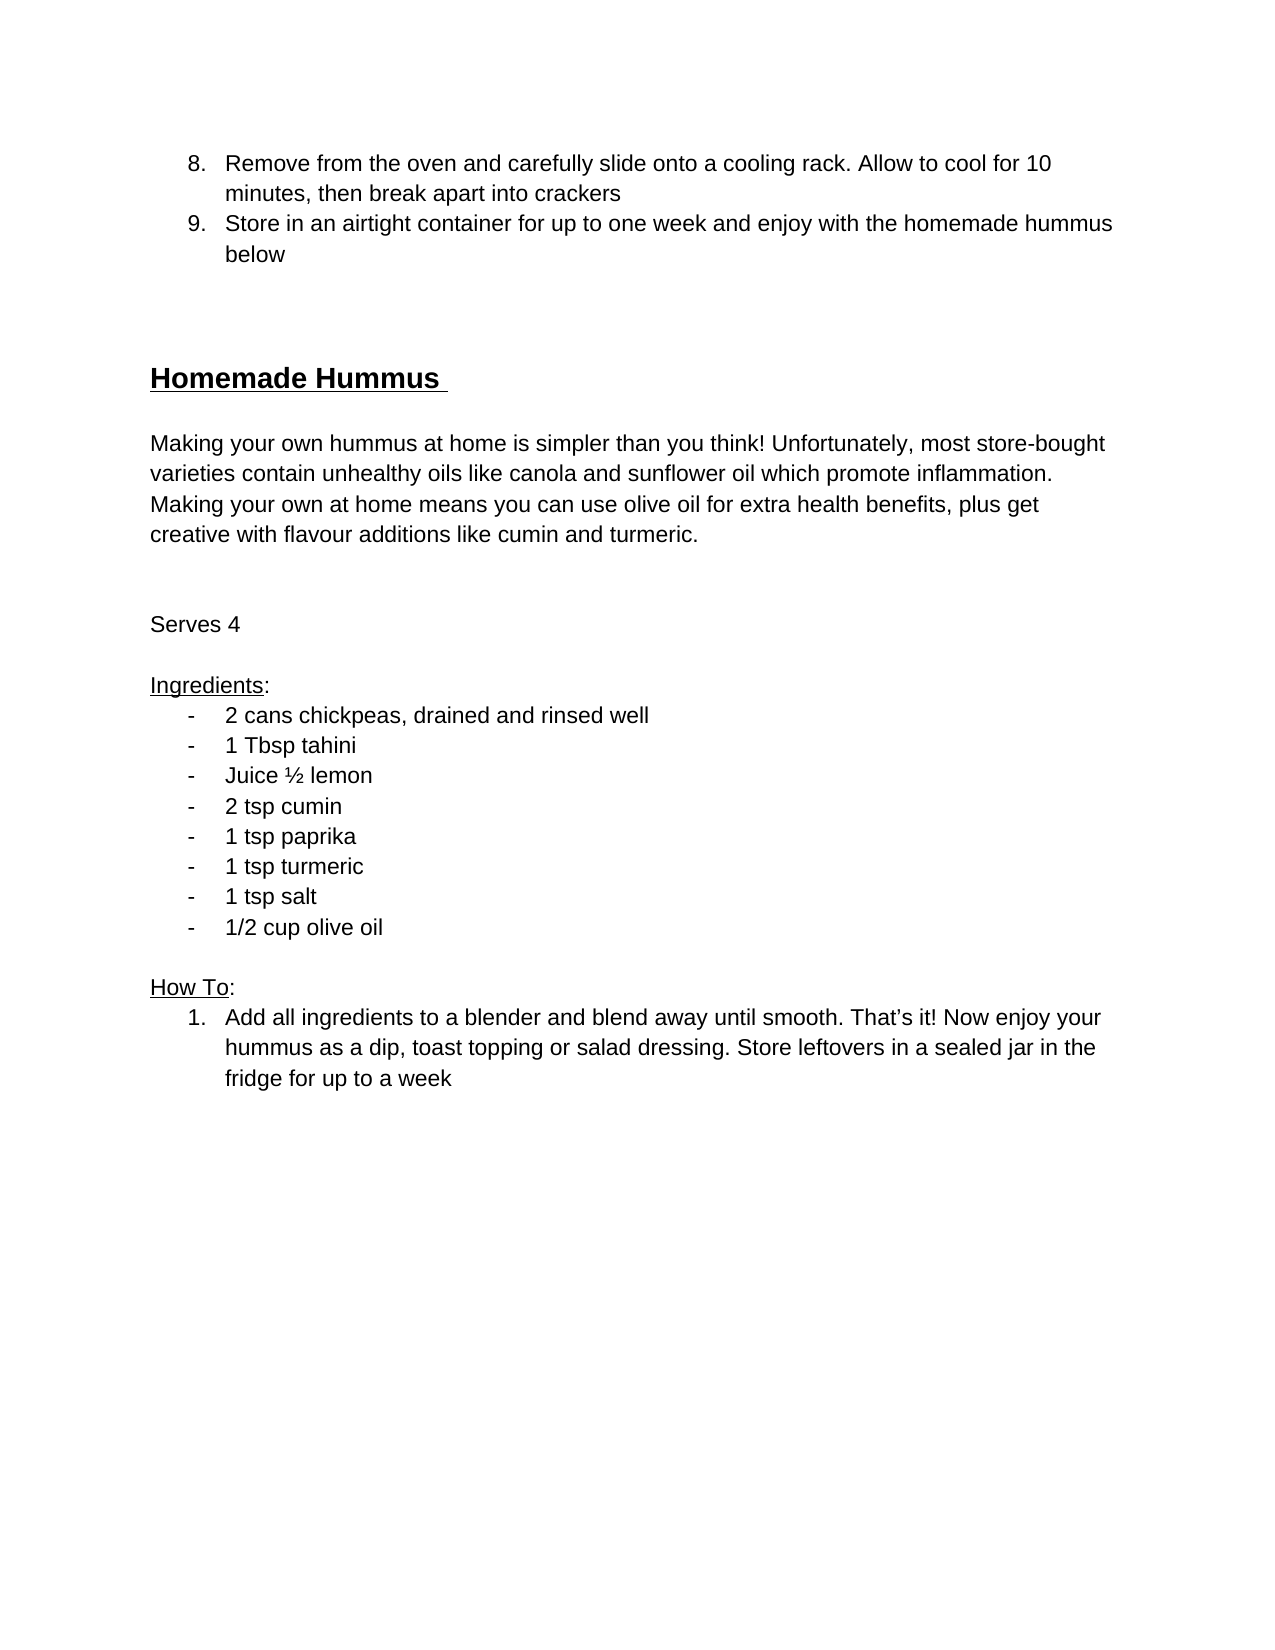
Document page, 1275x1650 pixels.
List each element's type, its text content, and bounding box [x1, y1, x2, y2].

list 1 Tbsp tahini [187, 732, 1125, 759]
text Ingredients: [150, 672, 1125, 698]
list Remove from the oven and carefully slide onto a cooling rack. Allow to cool for 10 minutes, then break apart into crackers [187, 150, 1125, 207]
text Homemade Hummus [150, 361, 1125, 395]
list 1/2 cup olive oil [187, 913, 1125, 940]
list 1 tsp salt [187, 883, 1125, 910]
text How To: [150, 974, 1125, 1000]
list 2 cans chickpeas, drained and rinsed well [187, 702, 1125, 728]
text Making your own hummus at home is simpler than you think! Unfortunately, most store-bought varieties contain unhealthy oils like canola and sunflower oil which promote inflammation. Making your own at home means you can use olive oil for extra health benefits, plus get creative with flavour additions like cumin and turmeric. [150, 430, 1125, 547]
list 1 tsp turmeric [187, 853, 1125, 879]
text Serves 4 [150, 611, 1125, 638]
list Juice ½ lemon [187, 762, 1125, 789]
list 2 tsp cumin [187, 793, 1125, 819]
list 1 tsp paprika [187, 823, 1125, 849]
list Store in an airtight container for up to one week and enjoy with the homemade hummus below [187, 210, 1125, 267]
list Add all ingredients to a blender and blend away until smooth. That’s it! Now enjoy your hummus as a dip, toast topping or salad dressing. Store leftovers in a sealed jar in the fridge for up to a week [187, 1004, 1125, 1091]
